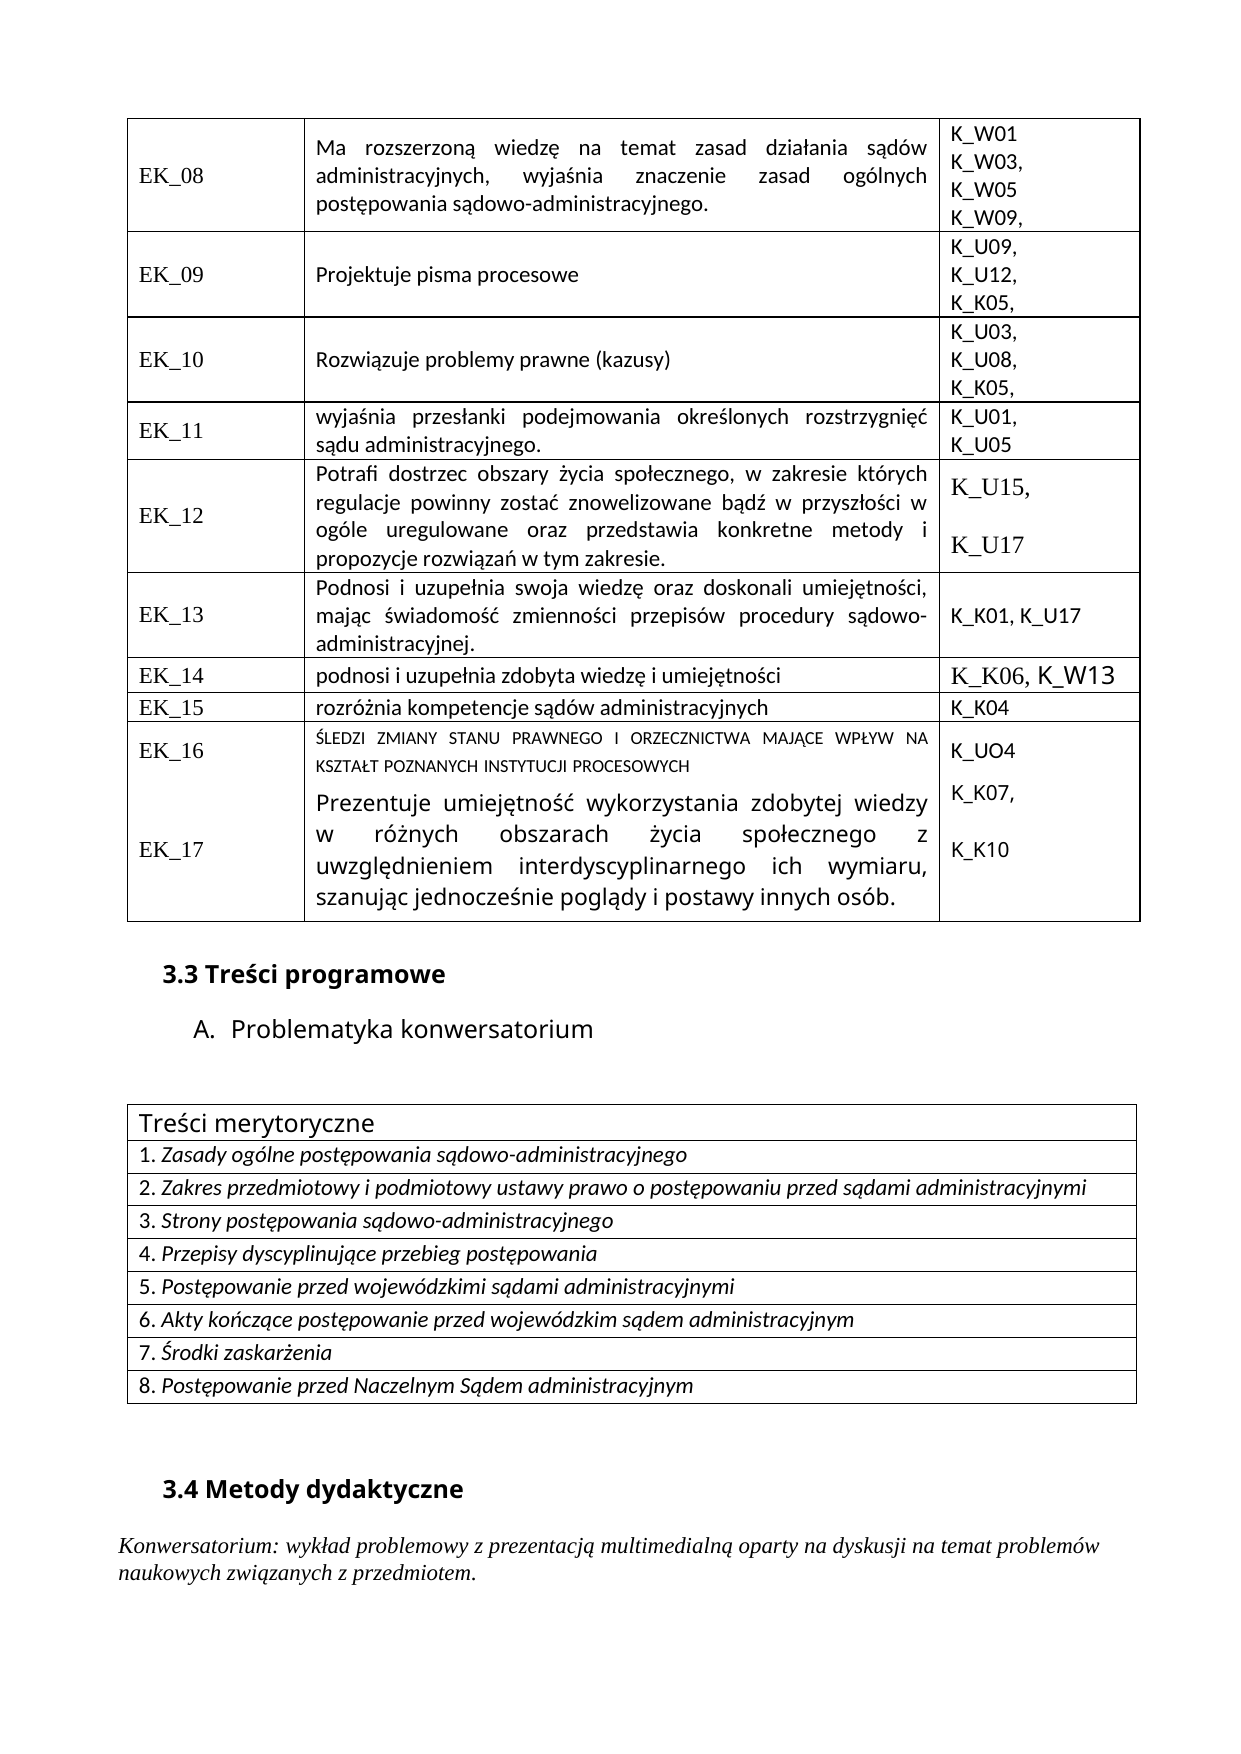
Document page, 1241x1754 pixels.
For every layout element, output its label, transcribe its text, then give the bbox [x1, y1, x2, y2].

table_cell 6. Akty kończące postępowanie przed wojewódzkim sądem administracyjnym [128, 1305, 1136, 1337]
table_cell podnosi i uzupełnia zdobyta wiedzę i umiejętności [305, 658, 939, 692]
table_cell K_K04 [940, 693, 1139, 721]
table_cell EK_17 [128, 778, 304, 921]
table_cell K_W01 K_W03, K_W05 K_W09, [940, 119, 1139, 231]
table_cell K_U01, K_U05 [940, 403, 1139, 458]
table_header Treści merytoryczne [128, 1105, 1136, 1139]
table_cell EK_11 [128, 403, 304, 458]
table_cell Potrafi dostrzec obszary życia społecznego, w zakresie których regulacje powinny zostać znowelizowane bądź w przyszłości w ogóle uregulowane oraz przedstawia konkretne metody i propozycje rozwiązań w tym zakresie. [305, 460, 939, 572]
table_cell Prezentuje umiejętność wykorzystania zdobytej wiedzy w różnych obszarach życia społecznego z uwzględnieniem interdyscyplinarnego ich wymiaru, szanując jednocześnie poglądy i postawy innych osób. [305, 778, 939, 921]
table_cell K_UO4 [940, 722, 1139, 778]
table_cell Rozwiązuje problemy prawne (kazusy) [305, 318, 939, 401]
table_cell K_K07, K_K10 [940, 778, 1139, 921]
table_cell EK_15 [128, 693, 304, 721]
table_cell EK_09 [128, 232, 304, 316]
table_cell EK_12 [128, 460, 304, 572]
table_cell 3. Strony postępowania sądowo-administracyjnego [128, 1206, 1136, 1238]
table_cell 8. Postępowanie przed Naczelnym Sądem administracyjnym [128, 1371, 1136, 1403]
table_cell rozróżnia kompetencje sądów administracyjnych [305, 693, 939, 721]
table_cell 7. Środki zaskarżenia [128, 1338, 1136, 1370]
table_cell EK_14 [128, 658, 304, 692]
table_cell Ma rozszerzoną wiedzę na temat zasad działania sądów administracyjnych, wyjaśnia znaczenie zasad ogólnych postępowania sądowo-administracyjnego. [305, 119, 939, 231]
text 3.4 Metody dydaktyczne [162, 1472, 1122, 1506]
table_cell K_U09, K_U12, K_K05, [940, 232, 1139, 316]
table_cell EK_13 [128, 573, 304, 657]
table_cell Podnosi i uzupełnia swoja wiedzę oraz doskonali umiejętności, mając świadomość zmienności przepisów procedury sądowo-administracyjnej. [305, 573, 939, 657]
table_cell EK_16 [128, 722, 304, 778]
table_cell EK_08 [128, 119, 304, 231]
table_cell EK_10 [128, 318, 304, 401]
table_cell K_U15, K_U17 [940, 460, 1139, 572]
table_cell 1. Zasady ogólne postępowania sądowo-administracyjnego [128, 1141, 1136, 1172]
table_cell 2. Zakres przedmiotowy i podmiotowy ustawy prawo o postępowaniu przed sądami administracyjnymi [128, 1174, 1136, 1205]
table_cell K_K01, K_U17 [940, 573, 1139, 657]
table_cell wyjaśnia przesłanki podejmowania określonych rozstrzygnięć sądu administracyjnego. [305, 403, 939, 458]
table_cell śledzi zmiany stanu prawnego i orzecznictwa mające wpływ na kształt poznanych instytucji procesowych [305, 722, 939, 778]
list Problematyka konwersatorium [193, 1011, 1122, 1045]
table_cell K_U03, K_U08, K_K05, [940, 318, 1139, 401]
table_cell 5. Postępowanie przed wojewódzkimi sądami administracyjnymi [128, 1272, 1136, 1304]
table_cell 4. Przepisy dyscyplinujące przebieg postępowania [128, 1239, 1136, 1271]
list 3.3 Treści programowe [162, 956, 1122, 990]
table_cell Projektuje pisma procesowe [305, 232, 939, 316]
text Konwersatorium: wykład problemowy z prezentacją multimedialną oparty na dyskusji na temat problemów naukowych związanych z przedmiotem. [118, 1532, 1122, 1585]
